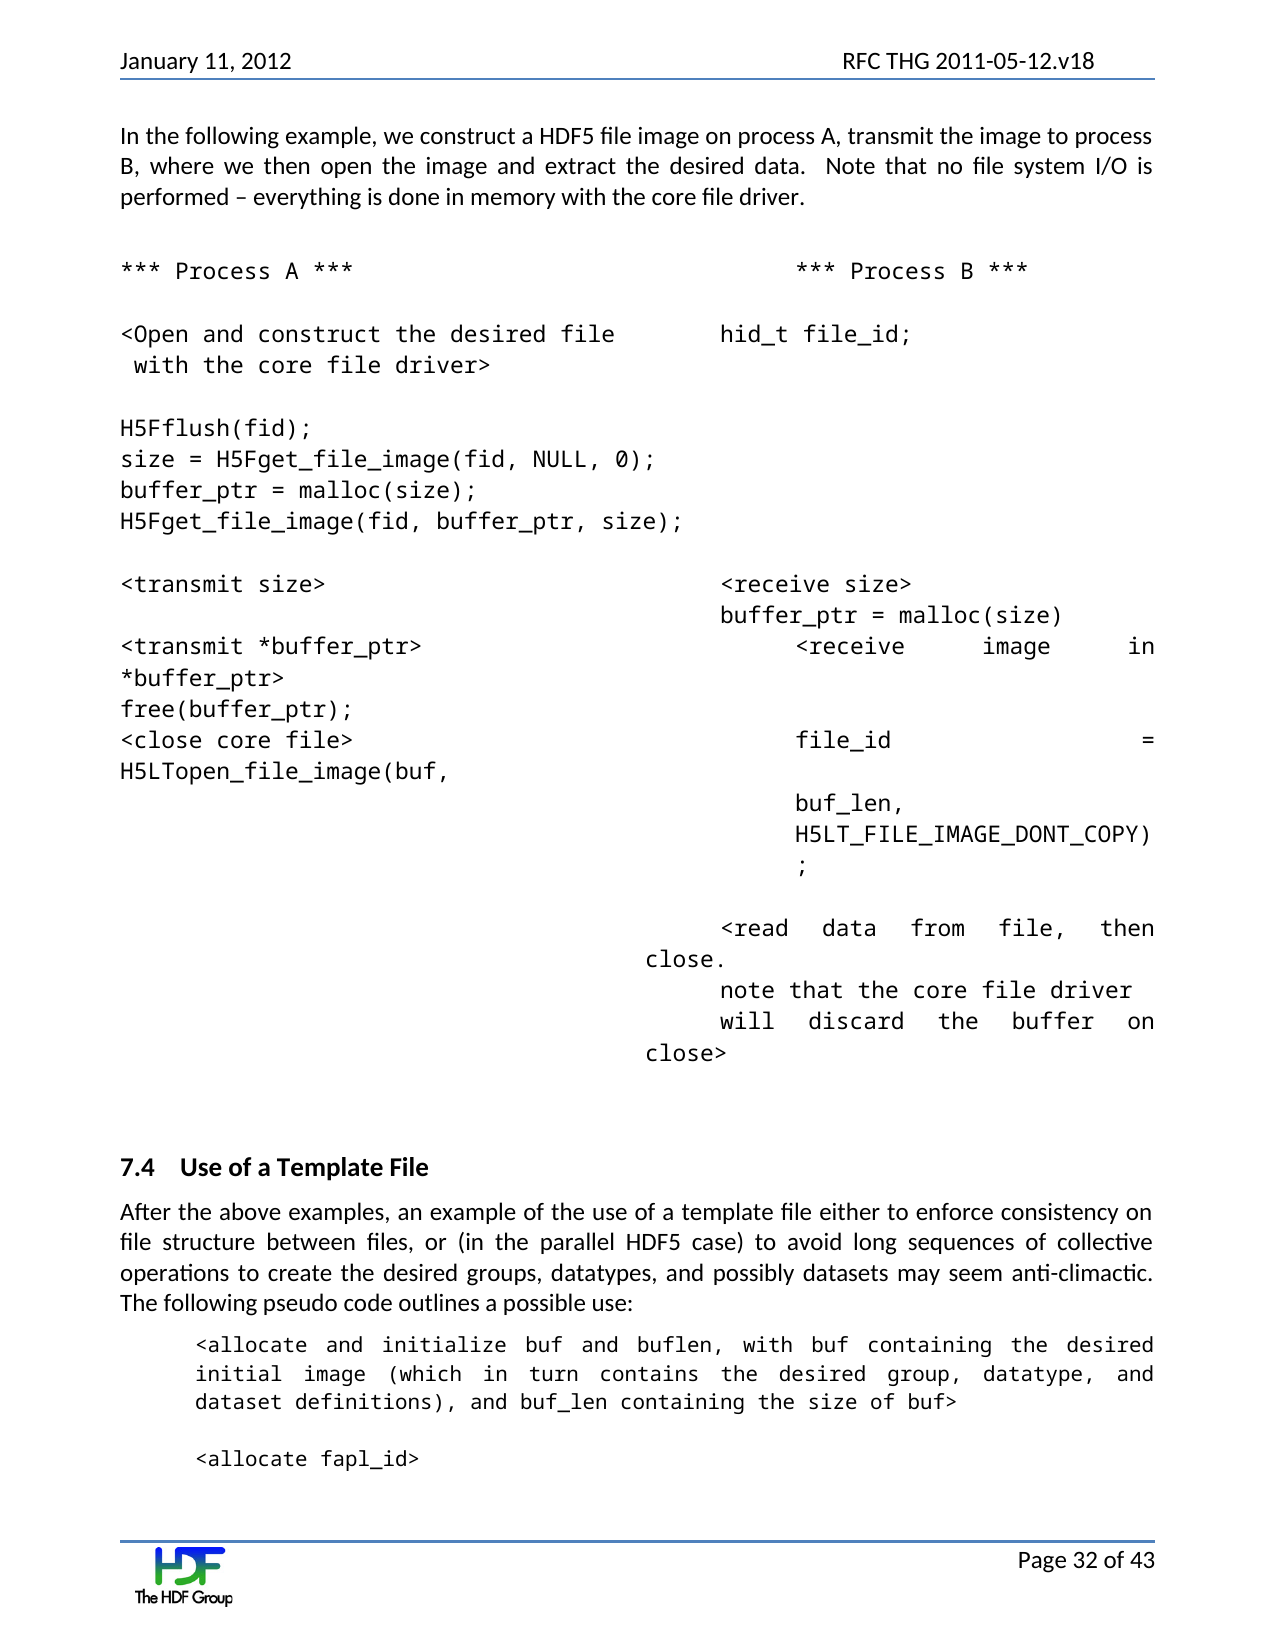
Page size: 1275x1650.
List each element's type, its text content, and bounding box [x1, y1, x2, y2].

text buf_len, [720, 787, 1155, 818]
text note that the core file driver [195, 974, 1155, 1005]
text <allocate and initialize buf and buflen, with buf containing the desired initial image (which in turn contains the desired group, datatype, and dataset definitions), and buf_len containing the size of buf> [195, 1331, 1155, 1416]
text H5LT_FILE_IMAGE_DONT_COPY); [795, 818, 1155, 880]
text <transmit size> <receive size> [120, 568, 1155, 599]
text <transmit *buffer_ptr> <receive image in *buffer_ptr> [120, 630, 1155, 693]
text will discard the buffer on close> [645, 1005, 1155, 1068]
text free(buffer_ptr); [120, 693, 1155, 724]
text <allocate fapl_id> [195, 1444, 1155, 1473]
text buffer_ptr = malloc(size); [120, 474, 1155, 505]
picture [135, 1547, 233, 1607]
text In the following example, we construct a HDF5 file image on process A, transmit the image to process B, where we then open the image and extract the desired data. Note that no file system I/O is performed – everything is done in memory with the core file driver. [120, 120, 1155, 212]
text <close core file> file_id = H5LTopen_file_image(buf, [120, 724, 1155, 787]
text buffer_ptr = malloc(size) [120, 599, 1155, 630]
text *** Process A *** *** Process B *** [120, 255, 1155, 287]
text H5Fget_file_image(fid, buffer_ptr, size); [120, 505, 1155, 537]
text <read data from file, then close. [645, 912, 1155, 974]
text After the above examples, an example of the use of a template file either to enforce consistency on file structure between files, or (in the parallel HDF5 case) to avoid long sequences of collective operations to create the desired groups, datatypes, and possibly datasets may seem anti-climactic. The following pseudo code outlines a possible use: [120, 1196, 1155, 1318]
text H5Fflush(fid); [120, 412, 1155, 443]
subtitle Use of a Template File [120, 1150, 1155, 1183]
text with the core file driver> [120, 349, 1155, 380]
text <Open and construct the desired file hid_t file_id; [120, 318, 1155, 349]
text size = H5Fget_file_image(fid, NULL, 0); [120, 443, 1155, 474]
